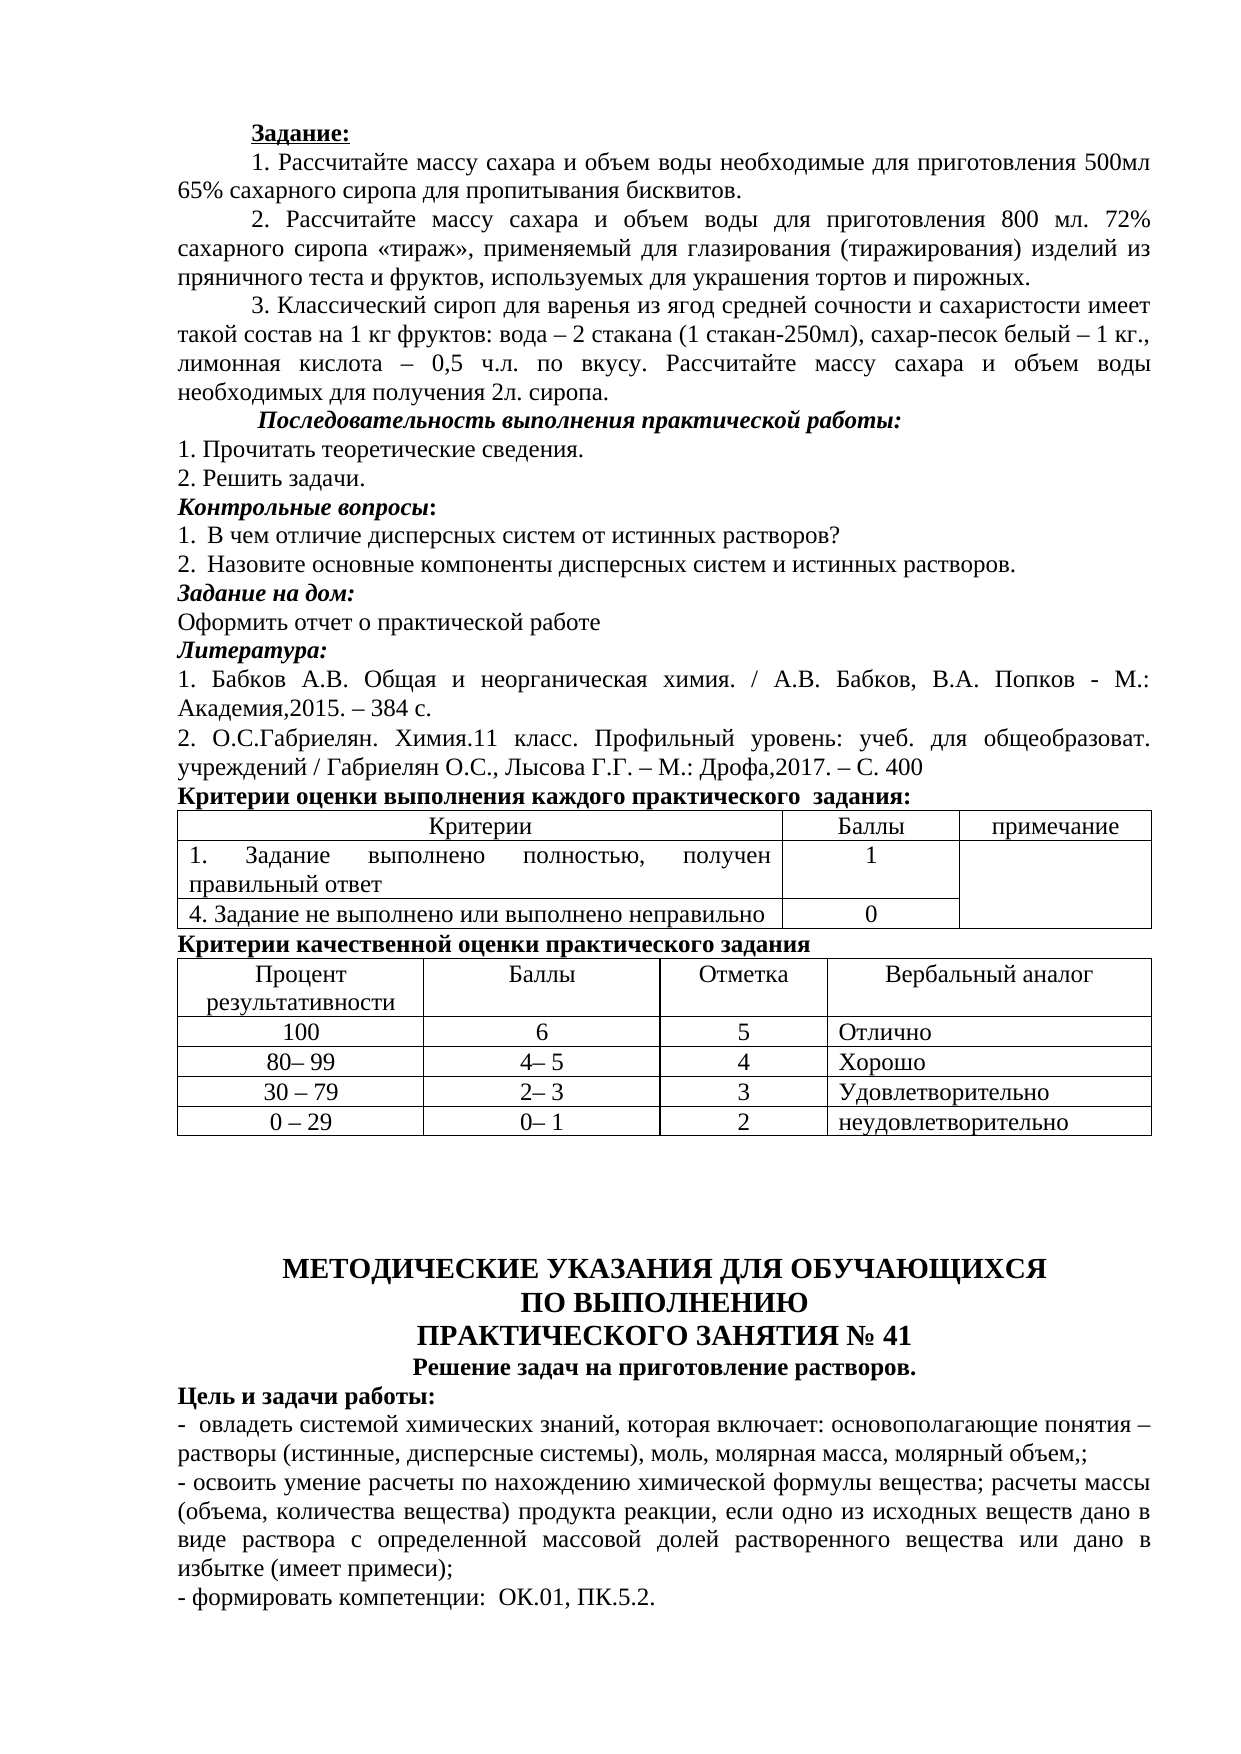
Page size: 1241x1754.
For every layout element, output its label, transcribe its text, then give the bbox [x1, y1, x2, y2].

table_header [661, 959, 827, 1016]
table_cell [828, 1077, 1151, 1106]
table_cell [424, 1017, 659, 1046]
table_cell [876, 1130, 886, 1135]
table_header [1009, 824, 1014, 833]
text 2. Рассчитайте массу сахара и объем воды для приготовления 800 мл. 72% сахарного сиропа «тираж», применяемый для глазирования (тиражирования) изделий из пряничного теста и фруктов, используемых для украшения тортов и пирожных. [177, 204, 1152, 291]
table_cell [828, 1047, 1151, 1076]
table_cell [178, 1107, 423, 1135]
text Задание: [177, 118, 1152, 147]
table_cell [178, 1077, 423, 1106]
list В чем отличие дисперсных систем от истинных растворов? [177, 521, 1152, 549]
text Последовательность выполнения практической работы: [177, 406, 1152, 434]
text Критерии оценки выполнения каждого практического задания: [177, 781, 1152, 810]
list Назовите основные компоненты дисперсных систем и истинных растворов. [177, 549, 1152, 578]
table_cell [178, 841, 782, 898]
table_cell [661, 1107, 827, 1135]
text 2. Решить задачи. [177, 463, 1152, 492]
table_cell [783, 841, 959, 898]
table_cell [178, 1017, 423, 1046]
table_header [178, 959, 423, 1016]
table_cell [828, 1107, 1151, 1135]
text Задание на дом: [177, 578, 1152, 607]
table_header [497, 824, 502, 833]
text 2. О.С.Габриелян. Химия.11 класс. Профильный уровень: учеб. для общеобразоват. учреждений / Габриелян О.С., Лысова Г.Г. – М.: Дрофа,2017. – С. 400 [177, 723, 1152, 781]
text МЕТОДИЧЕСКИЕ УКАЗАНИЯ ДЛЯ ОБУЧАЮЩИХСЯ [177, 1251, 1152, 1285]
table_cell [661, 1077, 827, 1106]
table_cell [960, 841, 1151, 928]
text Оформить отчет о практической работе [177, 607, 1152, 636]
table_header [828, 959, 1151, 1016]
text Критерии качественной оценки практического задания [177, 929, 1152, 958]
text 1. Бабков А.В. Общая и неорганическая химия. / А.В. Бабков, В.А. Попков - М.: Академия,2015. – 384 с. [177, 664, 1152, 723]
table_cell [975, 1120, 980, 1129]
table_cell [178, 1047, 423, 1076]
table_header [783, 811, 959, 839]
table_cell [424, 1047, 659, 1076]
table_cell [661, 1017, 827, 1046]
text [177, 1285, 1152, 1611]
text 3. Классический сироп для варенья из ягод средней сочности и сахаристости имеет такой состав на 1 кг фруктов: вода – 2 стакана (1 стакан-250мл), сахар-песок белый – 1 кг., лимонная кислота – 0,5 ч.л. по вкусу. Рассчитайте массу сахара и объем воды необходимых для получения 2л. сиропа. [177, 291, 1152, 406]
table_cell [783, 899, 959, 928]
text 1. Прочитать теоретические сведения. [177, 434, 1152, 463]
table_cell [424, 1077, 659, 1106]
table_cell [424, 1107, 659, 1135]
text 1. Рассчитайте массу сахара и объем воды необходимые для приготовления 500мл 65% сахарного сиропа для пропитывания бисквитов. [177, 147, 1152, 204]
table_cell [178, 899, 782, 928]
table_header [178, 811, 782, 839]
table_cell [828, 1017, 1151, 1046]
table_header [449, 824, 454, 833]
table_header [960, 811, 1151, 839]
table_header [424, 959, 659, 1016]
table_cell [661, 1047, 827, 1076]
text Контрольные вопросы: [177, 492, 1152, 521]
text Литература: [177, 636, 1152, 664]
